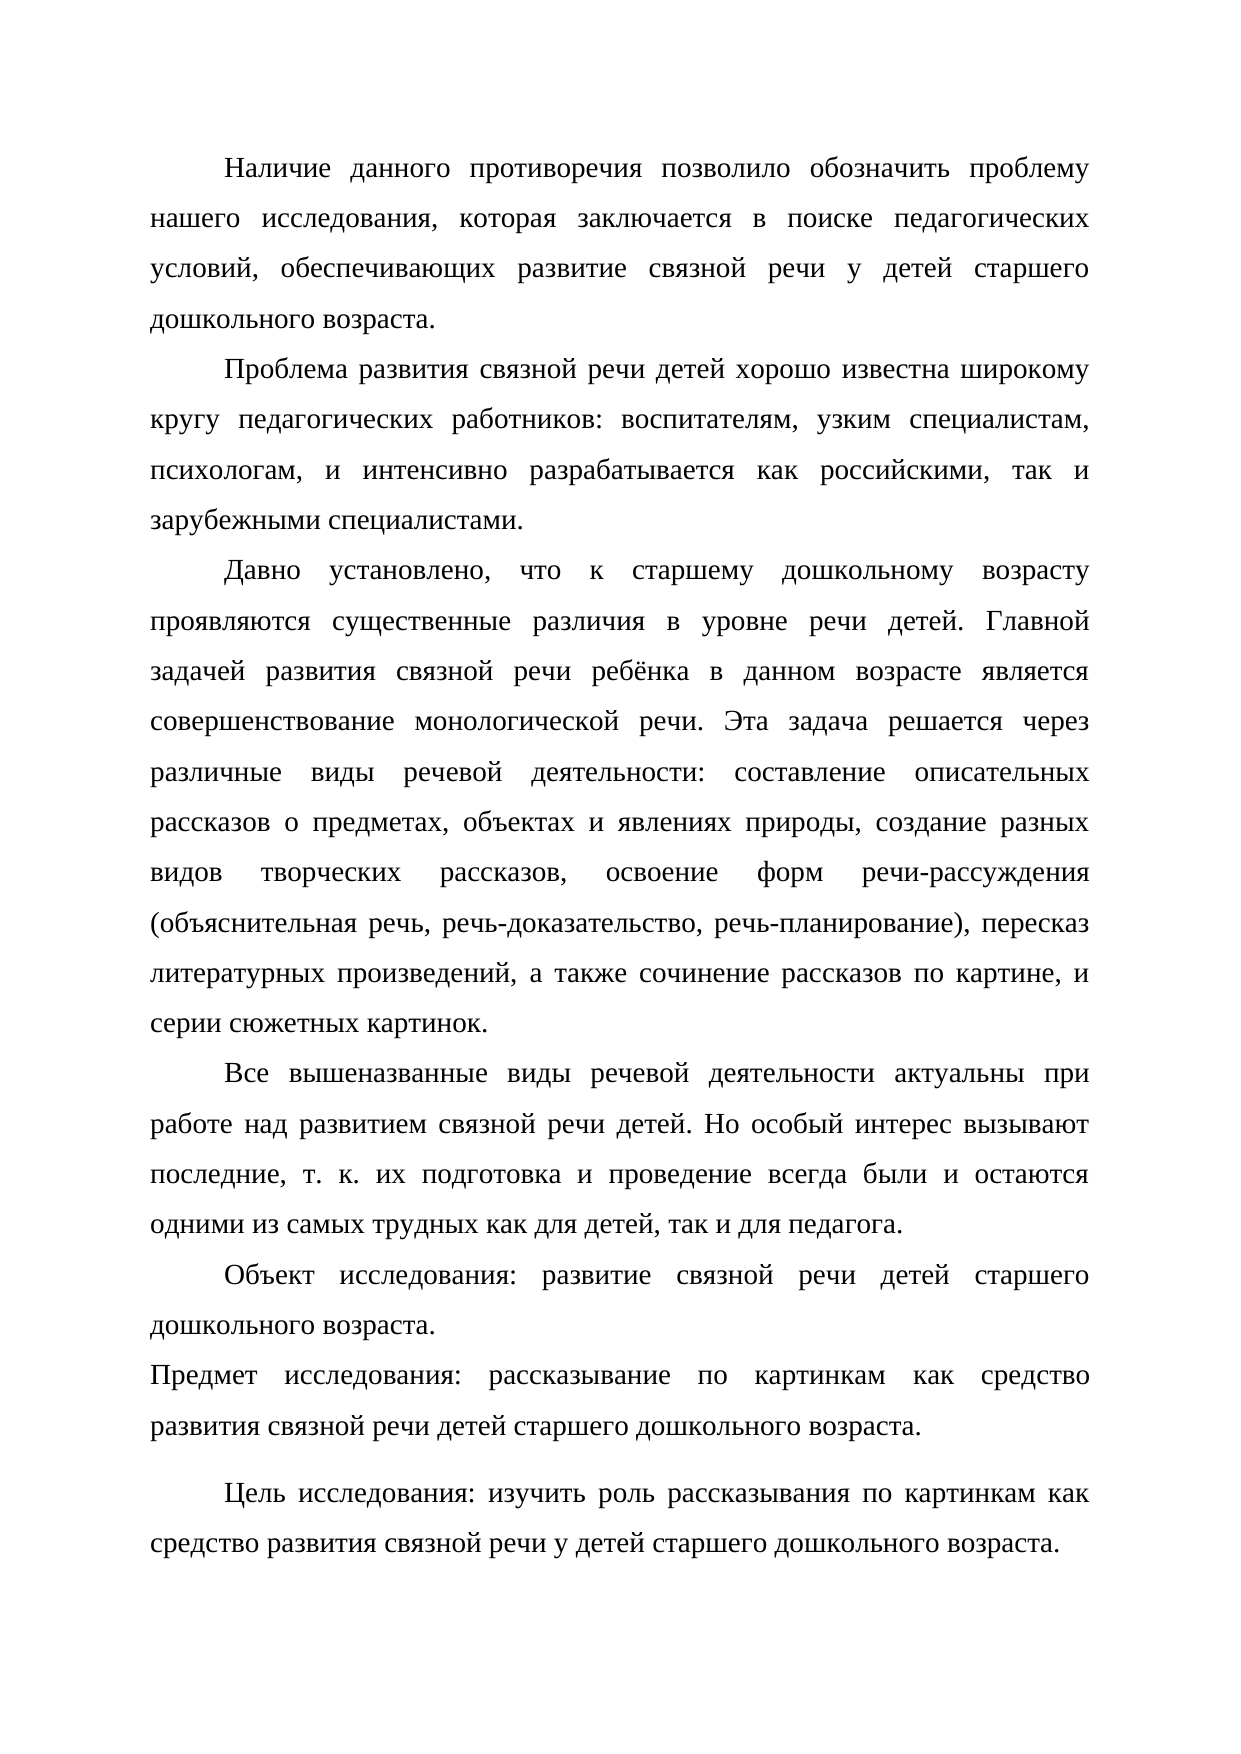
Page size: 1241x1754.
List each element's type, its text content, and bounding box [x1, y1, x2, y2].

text Проблема развития связной речи детей хорошо известна широкому кругу педагогических работников: воспитателям, узким специалистам, психологам, и интенсивно разрабатывается как российскими, так и зарубежными специалистами. [150, 351, 1090, 536]
text Все вышеназванные виды речевой деятельности актуальны при работе над развитием связной речи детей. Но особый интерес вызывают последние, т. к. их подготовка и проведение всегда были и остаются одними из самых трудных как для детей, так и для педагога. [150, 1056, 1090, 1240]
text Объект исследования: развитие связной речи детей старшего дошкольного возраста. [150, 1257, 1090, 1341]
text Предмет исследования: рассказывание по картинкам как средство развития связной речи детей старшего дошкольного возраста. [150, 1357, 1090, 1441]
text Давно установлено, что к старшему дошкольному возрасту проявляются существенные различия в уровне речи детей. Главной задачей развития связной речи ребёнка в данном возрасте является совершенствование монологической речи. Эта задача решается через различные виды речевой деятельности: составление описательных рассказов о предметах, объектах и явлениях природы, создание разных видов творческих рассказов, освоение форм речи-рассуждения (объяснительная речь, речь-доказательство, речь-планирование), пересказ литературных произведений, а также сочинение рассказов по картине, и серии сюжетных картинок. [150, 552, 1090, 1039]
text Цель исследования: изучить роль рассказывания по картинкам как средство развития связной речи у детей старшего дошкольного возраста. [150, 1475, 1090, 1559]
text Наличие данного противоречия позволило обозначить проблему нашего исследования, которая заключается в поиске педагогических условий, обеспечивающих развитие связной речи у детей старшего дошкольного возраста. [150, 150, 1090, 334]
